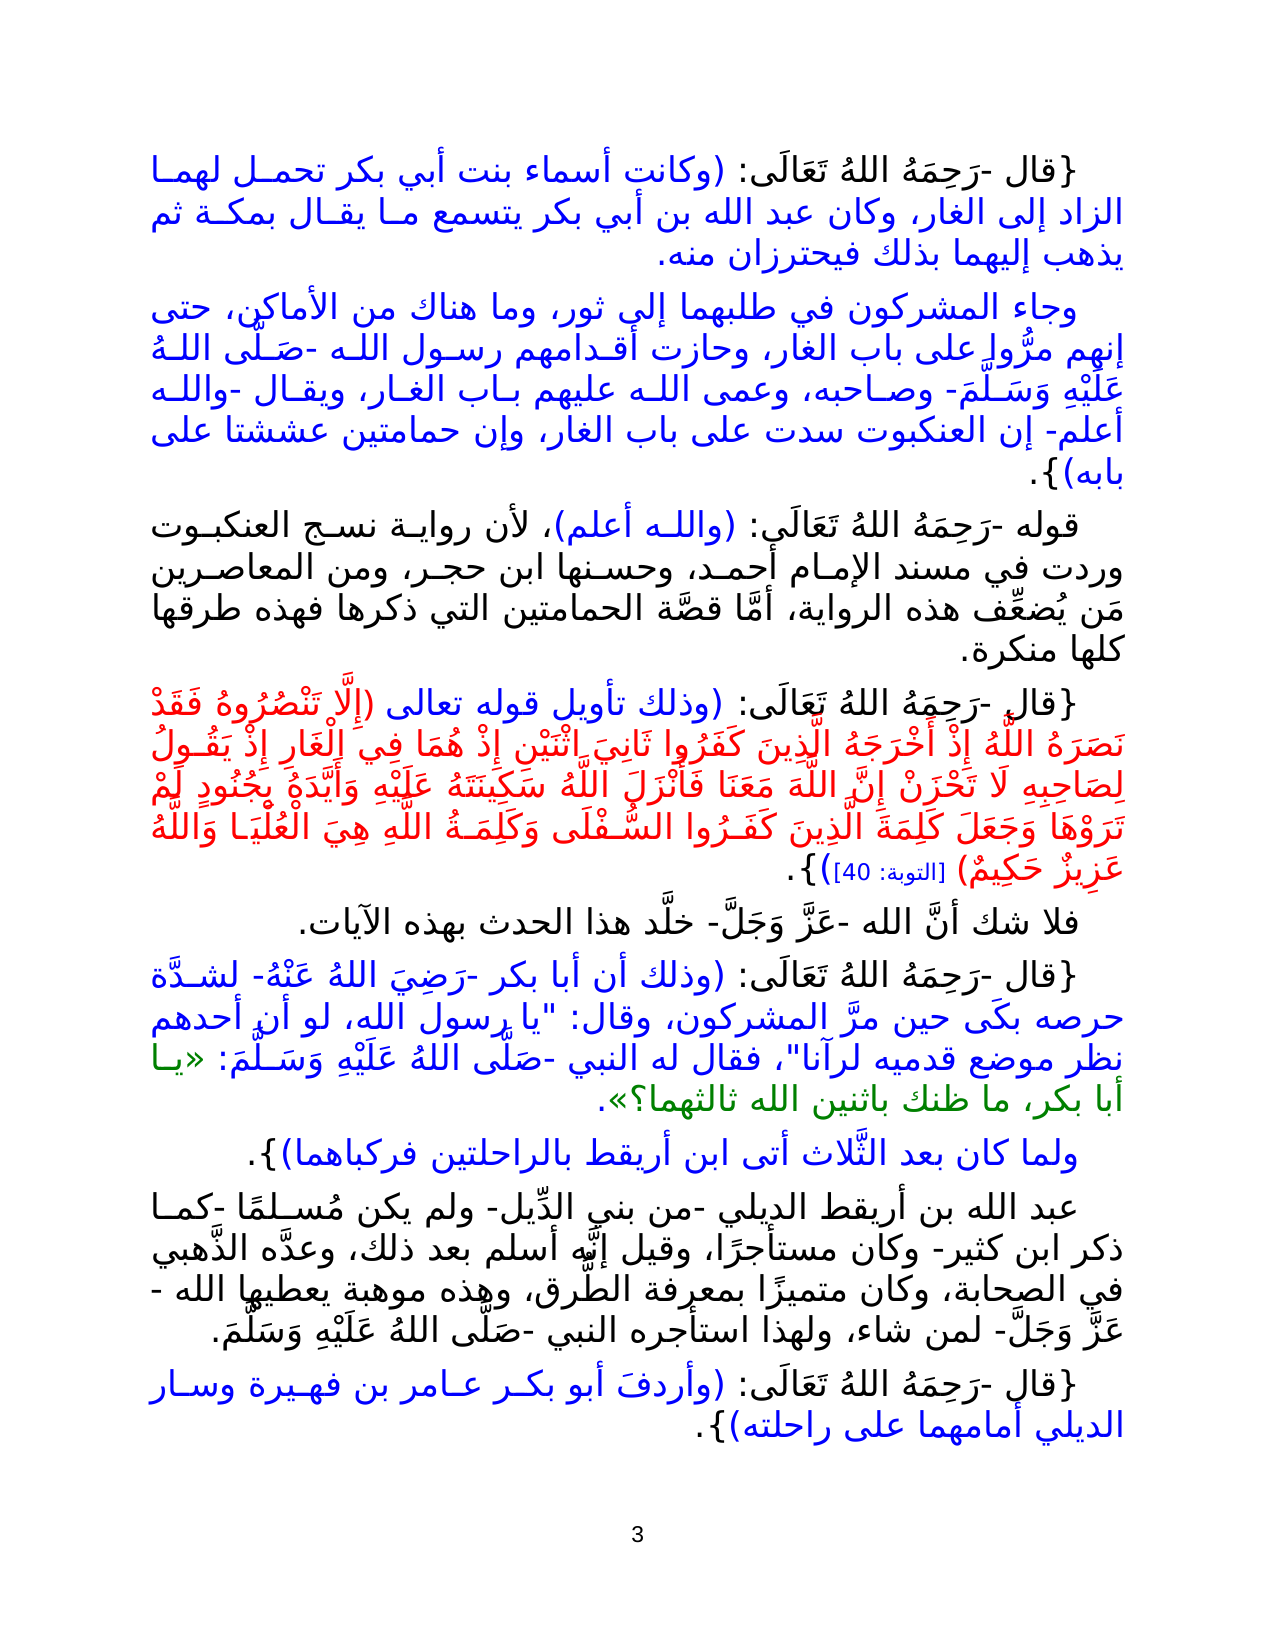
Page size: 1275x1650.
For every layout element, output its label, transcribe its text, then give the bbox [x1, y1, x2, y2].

text ولما كان بعد الثَّلاث أتى ابن أريقط بالراحلتين فركباهما)}. [150, 1132, 1125, 1174]
text قوله -رَحِمَهُ اللهُ تَعَالَى: (والله أعلم)، لأن رواية نسج العنكبوت وردت في مسند الإمام أحمد، وحسنها ابن حجر، ومن المعاصرين مَن يُضعِّف هذه الرواية، أمَّا قصَّة الحمامتين التي ذكرها فهذه طرقها كلها منكرة. [150, 505, 1125, 670]
text وجاء المشركون في طلبهما إلى ثور، وما هناك من الأماكن، حتى إنهم مرُّوا على باب الغار، وحازت أقدامهم رسول الله -صَلَّى اللهُ عَلَيْهِ وَسَلَّمَ- وصاحبه، وعمى الله عليهم باب الغار، ويقال -والله أعلم- إن العنكبوت سدت على باب الغار، وإن حمامتين عششتا على بابه)}. [150, 286, 1125, 492]
text {قال -رَحِمَهُ اللهُ تَعَالَى: (وذلك أن أبا بكر -رَضِيَ اللهُ عَنْهُ- لشدَّة حرصه بكَى حين مرَّ المشركون، وقال: "يا رسول الله، لو أن أحدهم نظر موضع قدميه لرآنا"، فقال له النبي -صَلَّى اللهُ عَلَيْهِ وَسَلَّمَ: «يا أبا بكر، ما ظنك باثنين الله ثالثهما؟». [150, 955, 1125, 1120]
text عبد الله بن أريقط الديلي -من بني الدِّيل- ولم يكن مُسلمًا -كما ذكر ابن كثير- وكان مستأجرًا، وقيل إنَّه أسلم بعد ذلك، وعدَّه الذَّهبي في الصحابة، وكان متميزًا بمعرفة الطُّرق، وهذه موهبة يعطيها الله -عَزَّ وَجَلَّ- لمن شاء، ولهذا استأجره النبي -صَلَّى اللهُ عَلَيْهِ وَسَلَّمَ. [150, 1186, 1125, 1351]
text {قال -رَحِمَهُ اللهُ تَعَالَى: (وذلك تأويل قوله تعالى ﴿إِلَّا تَنْصُرُوهُ فَقَدْ نَصَرَهُ اللَّهُ إِذْ أَخْرَجَهُ الَّذِينَ كَفَرُوا ثَانِيَ اثْنَيْنِ إِذْ هُمَا فِي الْغَارِ إِذْ يَقُولُ لِصَاحِبِهِ لَا تَحْزَنْ إِنَّ اللَّهَ مَعَنَا فَأَنْزَلَ اللَّهُ سَكِينَتَهُ عَلَيْهِ وَأَيَّدَهُ بِجُنُودٍ لَمْ تَرَوْهَا وَجَعَلَ كَلِمَةَ الَّذِينَ كَفَرُوا السُّفْلَى وَكَلِمَةُ اللَّهِ هِيَ الْعُلْيَا وَاللَّهُ عَزِيزٌ حَكِيمٌ﴾ [التوبة: 40])}. [150, 682, 1125, 889]
text فلا شك أنَّ الله -عَزَّ وَجَلَّ- خلَّد هذا الحدث بهذه الآيات. [150, 901, 1125, 942]
text {قال -رَحِمَهُ اللهُ تَعَالَى: (وأردفَ أبو بكر عامر بن فهيرة وسار الديلي أمامهما على راحلته)}. [150, 1364, 1125, 1446]
text {قال -رَحِمَهُ اللهُ تَعَالَى: (وكانت أسماء بنت أبي بكر تحمل لهما الزاد إلى الغار، وكان عبد الله بن أبي بكر يتسمع ما يقال بمكة ثم يذهب إليهما بذلك فيحترزان منه. [150, 150, 1125, 274]
